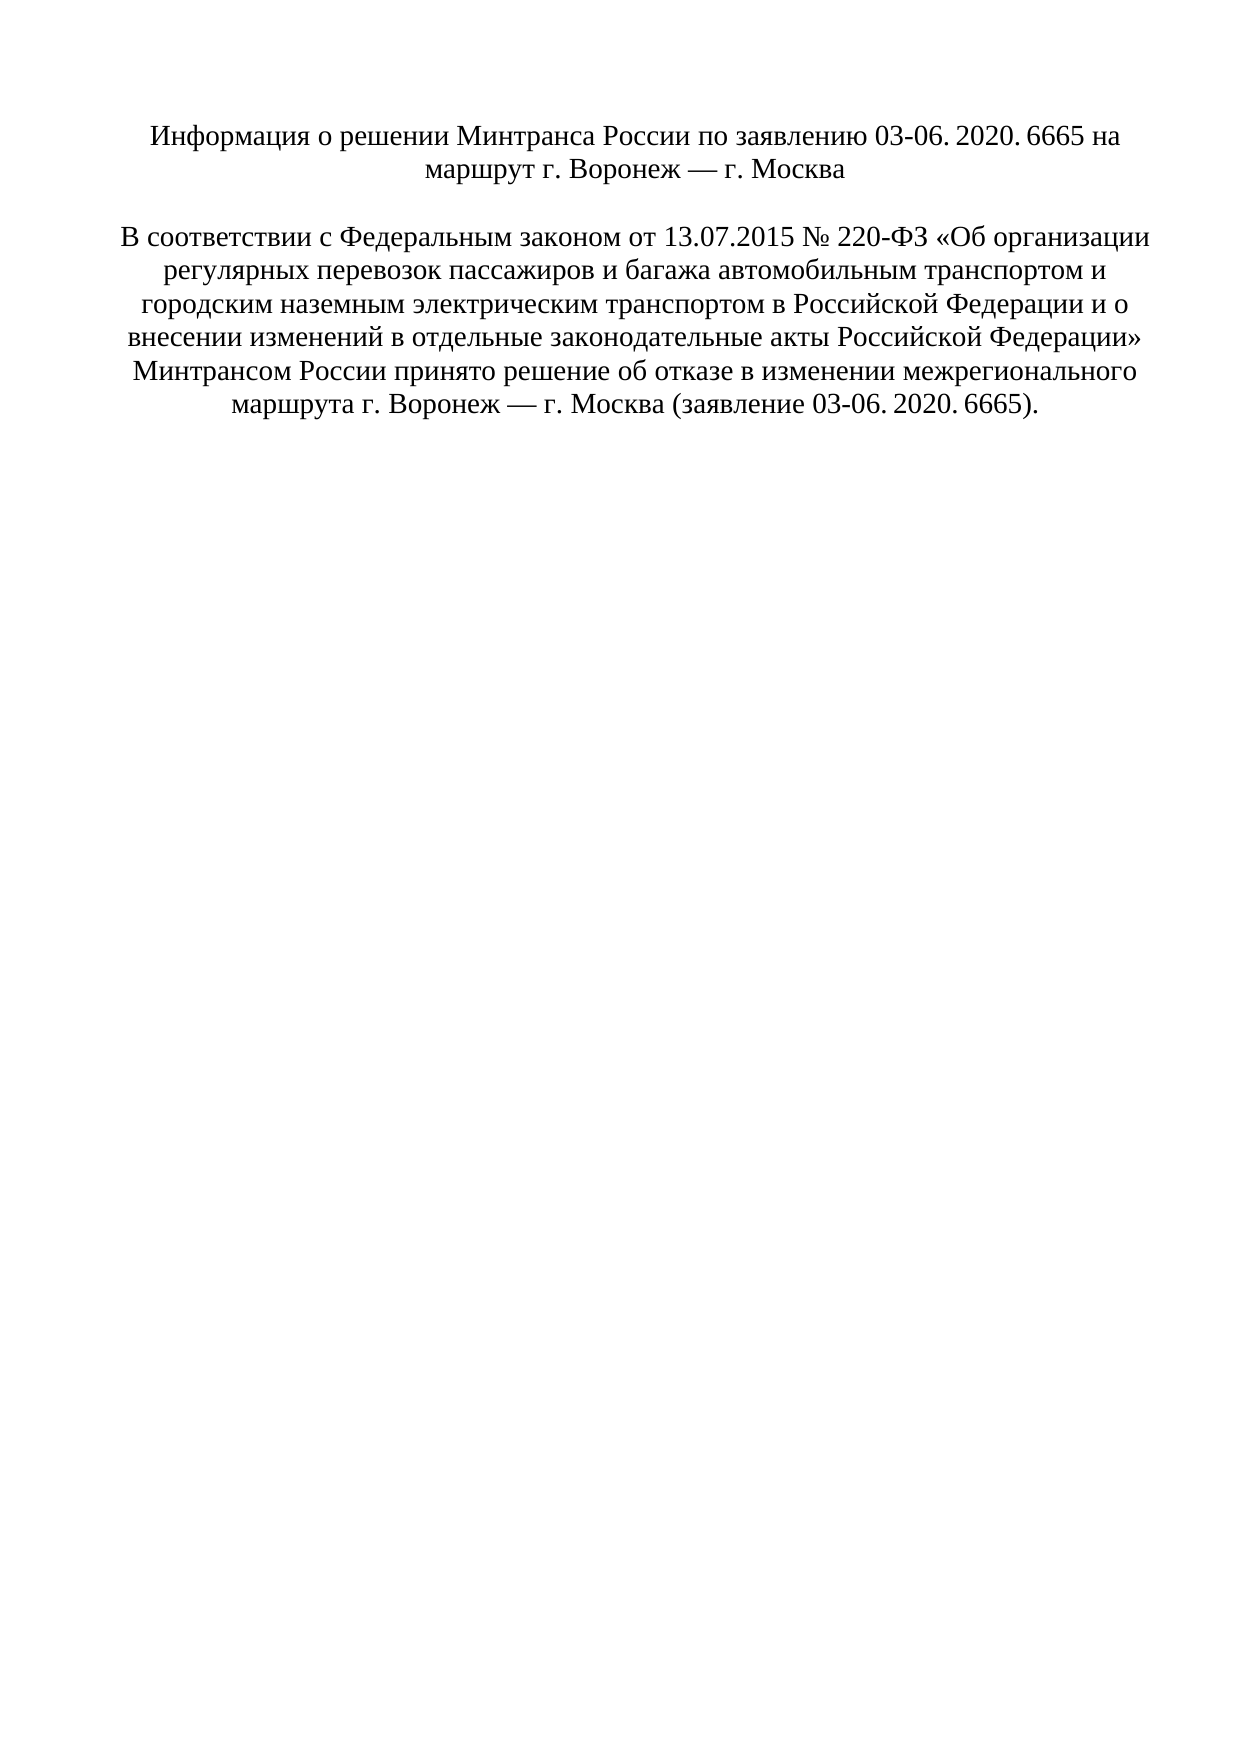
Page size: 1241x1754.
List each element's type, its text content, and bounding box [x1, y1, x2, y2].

text В соответствии с Федеральным законом от 13.07.2015 № 220-ФЗ «Об организации регулярных перевозок пассажиров и багажа автомобильным транспортом и городским наземным электрическим транспортом в Российской Федерации и о внесении изменений в отдельные законодательные акты Российской Федерации» Минтрансом России принято решение об отказе в изменении межрегионального маршрута г. Воронеж — г. Москва (заявление 03-06. 2020. 6665). [118, 219, 1152, 420]
text Информация о решении Минтранса России по заявлению 03-06. 2020. 6665 на маршрут г. Воронеж — г. Москва [118, 118, 1152, 185]
